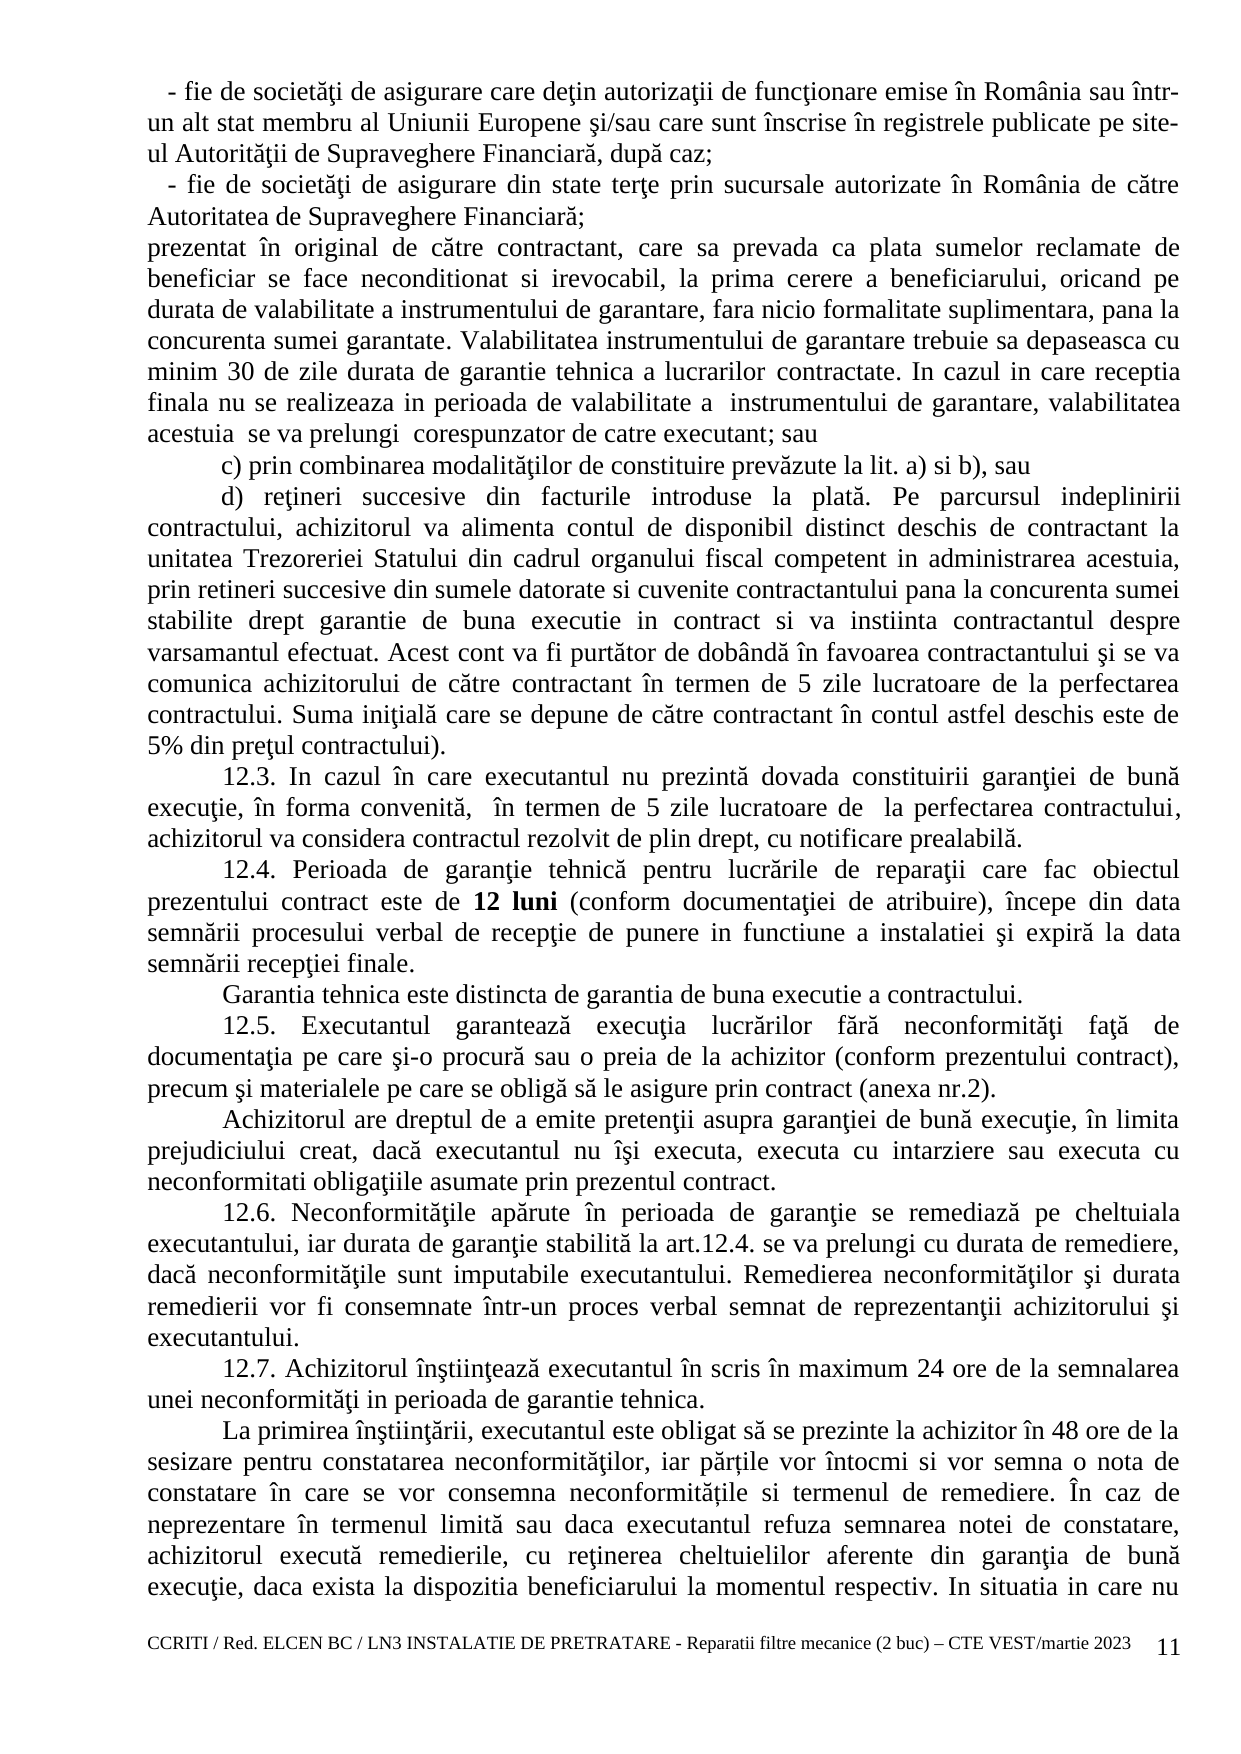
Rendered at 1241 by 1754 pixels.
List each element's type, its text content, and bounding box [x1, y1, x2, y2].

text 12.4. Perioada de garanţie tehnică pentru lucrările de reparaţii care fac obiectul prezentului contract este de 12 luni (conform documentaţiei de atribuire), începe din data semnării procesului verbal de recepţie de punere in functiune a instalatiei şi expiră la data semnării recepţiei finale. [147, 854, 1181, 978]
text 12.6. Neconformităţile apărute în perioada de garanţie se remediază pe cheltuiala executantului, iar durata de garanţie stabilită la art.12.4. se va prelungi cu durata de remediere, dacă neconformităţile sunt imputabile executantului. Remedierea neconformităţilor şi durata remedierii vor fi consemnate într-un proces verbal semnat de reprezentanţii achizitorului şi executantului. [147, 1196, 1181, 1352]
text 12.3. In cazul în care executantul nu prezintă dovada constituirii garanţiei de bună execuţie, în forma convenită, în termen de 5 zile lucratoare de la perfectarea contractului, achizitorul va considera contractul rezolvit de plin drept, cu notificare prealabilă. [147, 760, 1181, 854]
text 12.7. Achizitorul înştiinţează executantul în scris în maximum 24 ore de la semnalarea unei neconformităţi in perioada de garantie tehnica. [147, 1352, 1181, 1414]
text c) prin combinarea modalităţilor de constituire prevăzute la lit. a) si b), sau [147, 449, 1181, 480]
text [147, 1414, 1181, 1601]
text - fie de societăţi de asigurare din state terţe prin sucursale autorizate în România de către Autoritatea de Supraveghere Financiară; [147, 168, 1181, 231]
text Achizitorul are dreptul de a emite pretenţii asupra garanţiei de bună execuţie, în limita prejudiciului creat, dacă executantul nu îşi executa, executa cu intarziere sau executa cu neconformitati obligaţiile asumate prin prezentul contract. [147, 1103, 1181, 1196]
text - fie de societăţi de asigurare care deţin autorizaţii de funcţionare emise în România sau într-un alt stat membru al Uniunii Europene şi/sau care sunt înscrise în registrele publicate pe site-ul Autorităţii de Supraveghere Financiară, după caz; [147, 75, 1181, 168]
text 12.5. Executantul garantează execuţia lucrărilor fără neconformităţi faţă de documentaţia pe care şi-o procură sau o preia de la achizitor (conform prezentului contract), precum şi materialele pe care se obligă să le asigure prin contract (anexa nr.2). [147, 1009, 1181, 1103]
text d) reţineri succesive din facturile introduse la plată. Pe parcursul indeplinirii contractului, achizitorul va alimenta contul de disponibil distinct deschis de contractant la unitatea Trezoreriei Statului din cadrul organului fiscal competent in administrarea acestuia, prin retineri succesive din sumele datorate si cuvenite contractantului pana la concurenta sumei stabilite drept garantie de buna executie in contract si va instiinta contractantul despre varsamantul efectuat. Acest cont va fi purtător de dobândă în favoarea contractantului şi se va comunica achizitorului de către contractant în termen de 5 zile lucratoare de la perfectarea contractului. Suma iniţială care se depune de către contractant în contul astfel deschis este de 5% din preţul contractului). [147, 480, 1181, 760]
text Garantia tehnica este distincta de garantia de buna executie a contractului. [147, 978, 1181, 1009]
text prezentat în original de către contractant, care sa prevada ca plata sumelor reclamate de beneficiar se face neconditionat si irevocabil, la prima cerere a beneficiarului, oricand pe durata de valabilitate a instrumentului de garantare, fara nicio formalitate suplimentara, pana la concurenta sumei garantate. Valabilitatea instrumentului de garantare trebuie sa depaseasca cu minim 30 de zile durata de garantie tehnica a lucrarilor contractate. In cazul in care receptia finala nu se realizeaza in perioada de valabilitate a instrumentului de garantare, valabilitatea acestuia se va prelungi corespunzator de catre executant; sau [147, 231, 1181, 449]
